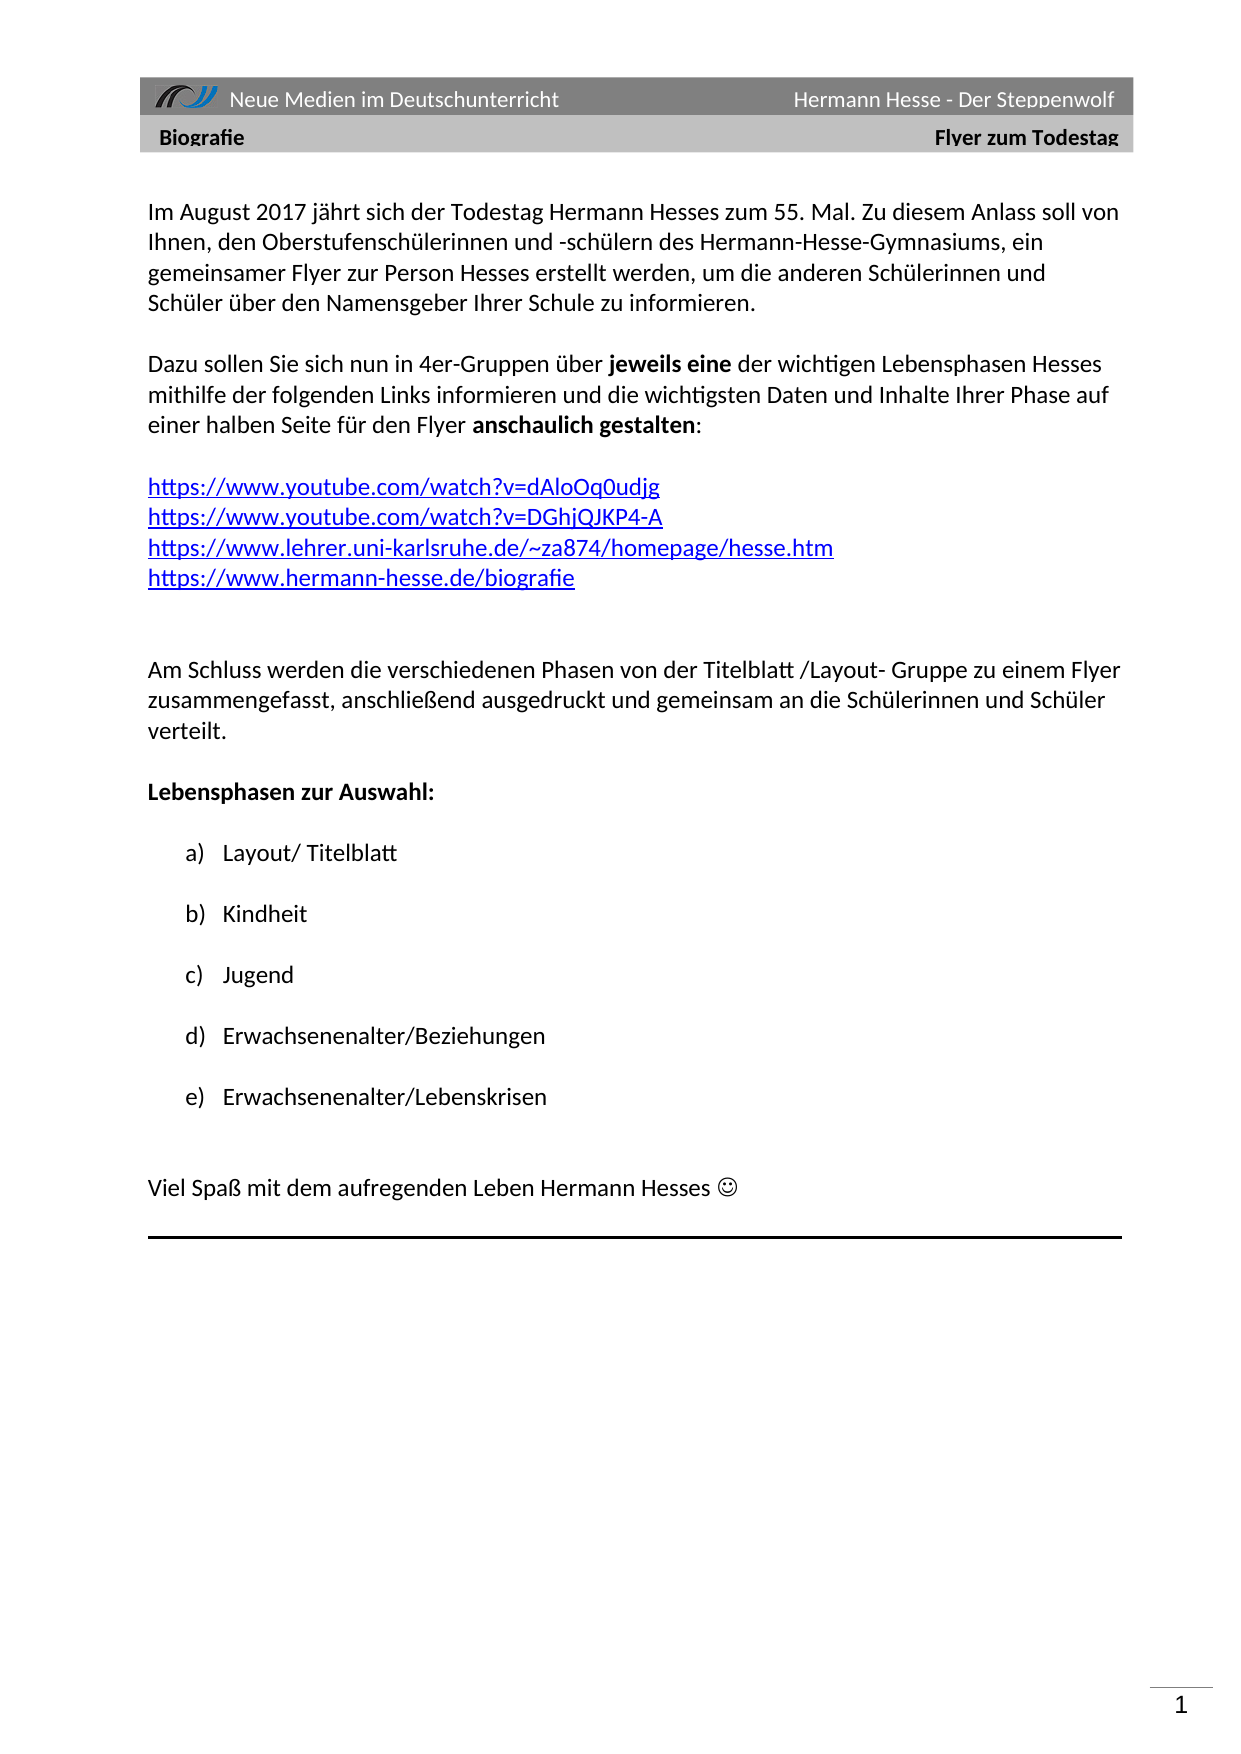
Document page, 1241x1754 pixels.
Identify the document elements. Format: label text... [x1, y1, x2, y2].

text https://www.youtube.com/watch?v=dAloOq0udjg [148, 471, 1122, 501]
text Lebensphasen zur Auswahl: [148, 776, 1122, 806]
text Dazu sollen Sie sich nun in 4er-Gruppen über jeweils eine der wichtigen Lebensphasen Hesses mithilfe der folgenden Links informieren und die wichtigsten Daten und Inhalte Ihrer Phase auf einer halben Seite für den Flyer anschaulich gestalten: [148, 348, 1122, 440]
text Im August 2017 jährt sich der Todestag Hermann Hesses zum 55. Mal. Zu diesem Anlass soll von Ihnen, den Oberstufenschülerinnen und -schülern des Hermann-Hesse-Gymnasiums, ein gemeinsamer Flyer zur Person Hesses erstellt werden, um die anderen Schülerinnen und Schüler über den Namensgeber Ihrer Schule zu informieren. [148, 196, 1122, 318]
list Kindheit [185, 898, 1122, 928]
list Layout/ Titelblatt [185, 837, 1122, 867]
text Viel Spaß mit dem aufregenden Leben Hermann Hesses [148, 1173, 1122, 1203]
list Erwachsenenalter/Lebenskrisen [185, 1081, 1122, 1112]
text https://www.lehrer.uni-karlsruhe.de/~za874/homepage/hesse.htm [148, 532, 1122, 562]
text https://www.hermann-hesse.de/biografie [148, 562, 1122, 593]
list Erwachsenenalter/Beziehungen [185, 1020, 1122, 1051]
text https://www.youtube.com/watch?v=DGhjQJKP4-A [148, 501, 1122, 532]
picture [155, 85, 218, 108]
text Am Schluss werden die verschiedenen Phasen von der Titelblatt /Layout- Gruppe zu einem Flyer zusammengefasst, anschließend ausgedruckt und gemeinsam an die Schülerinnen und Schüler verteilt. [148, 654, 1122, 745]
list Jugend [185, 959, 1122, 989]
